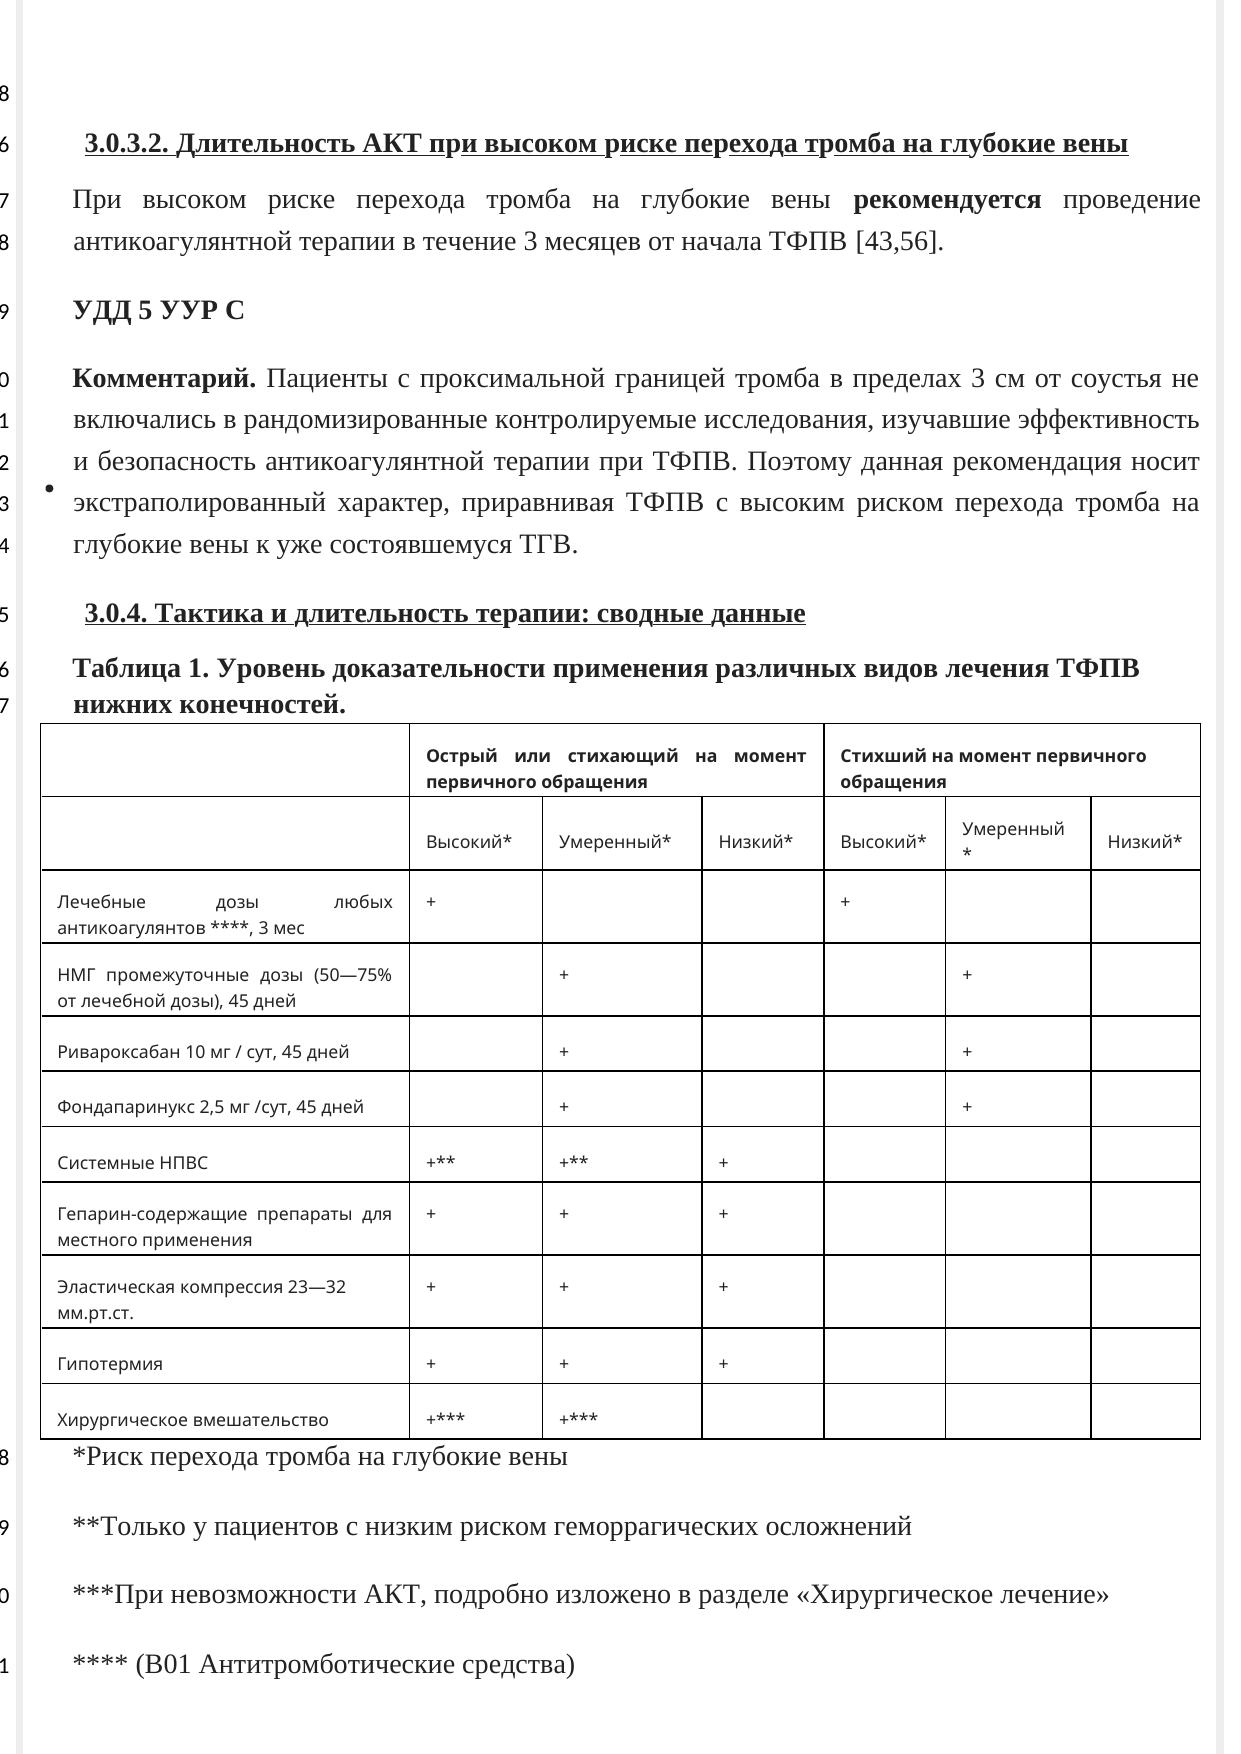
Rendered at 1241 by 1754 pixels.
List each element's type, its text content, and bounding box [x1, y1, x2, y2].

table_header Острый или стихающий на момент первичного обращения [410, 724, 823, 796]
table_cell [1092, 944, 1200, 1015]
table_cell Гипотермия [41, 1328, 409, 1383]
table_cell [703, 1384, 823, 1438]
table_cell + [410, 1329, 542, 1383]
table_cell + [703, 1183, 823, 1254]
subtitle УДД 5 УУР С [37, 293, 1201, 325]
table_cell Эластическая компрессия 23—32 мм.рт.ст. [41, 1255, 409, 1327]
table_cell [825, 1256, 945, 1327]
table_cell Фондапаринукс 2,5 мг /сут, 45 дней [41, 1071, 409, 1126]
text ***При невозможности АКТ, подробно изложено в разделе «Хирургическое лечение» [39, 1578, 1201, 1610]
text Комментарий. Пациенты с проксимальной границей тромба в пределах 3 см от соустья не включались в рандомизированные контролируемые исследования, изучавшие эффективность и безопасность антикоагулянтной терапии при ТФПВ. Поэтому данная рекомендация носит экстраполированный характер, приравнивая ТФПВ с высоким риском перехода тромба на глубокие вены к уже состоявшемуся ТГВ. [39, 361, 1201, 559]
table_cell Умеренный* [543, 797, 701, 869]
text Таблица 1. Уровень доказательности применения различных видов лечения ТФПВ нижних конечностей. [37, 651, 1201, 719]
table_cell [825, 1017, 945, 1070]
subtitle 3.0.4. Тактика и длительность терапии: сводные данные [84, 596, 1153, 628]
text *Риск перехода тромба на глубокие вены [39, 1439, 1201, 1472]
table_cell Ривароксабан 10 мг / сут, 45 дней [41, 1016, 409, 1070]
table_cell + [543, 1256, 701, 1327]
table_cell Умеренный* [946, 797, 1090, 869]
table_cell [1092, 1072, 1200, 1126]
table_cell [1092, 1017, 1200, 1070]
table_cell [1092, 1329, 1200, 1383]
table_cell + [410, 871, 542, 942]
table_header [41, 724, 409, 796]
table_cell + [703, 1329, 823, 1383]
table_cell Гепарин-содержащие препараты для местного применения [41, 1182, 409, 1254]
table_cell [703, 1017, 823, 1070]
table_cell + [946, 1072, 1090, 1126]
table_cell [946, 1127, 1090, 1181]
subtitle 3.0.3.2. Длительность АКТ при высоком риске перехода тромба на глубокие вены [84, 127, 1153, 159]
table_cell + [946, 944, 1090, 1015]
table_cell [946, 871, 1090, 942]
table_cell + [543, 1183, 701, 1254]
table_cell [825, 944, 945, 1015]
table_cell Высокий* [825, 797, 945, 869]
table_cell + [703, 1256, 823, 1327]
table_cell [825, 1329, 945, 1383]
table_cell [825, 1072, 945, 1126]
table_cell [41, 797, 409, 869]
table_cell + [825, 871, 945, 942]
table_cell + [543, 1329, 701, 1383]
table_cell НМГ промежуточные дозы (50—75% от лечебной дозы), 45 дней [41, 943, 409, 1015]
table_cell Системные НПВС [41, 1127, 409, 1181]
table_cell [1092, 1256, 1200, 1327]
text При высоком риске перехода тромба на глубокие вены рекомендуется проведение антикоагулянтной терапии в течение 3 месяцев от начала ТФПВ [43,56]. [39, 182, 1201, 256]
table_cell +*** [410, 1384, 542, 1438]
text **Только у пациентов с низким риском геморрагических осложнений [39, 1508, 1201, 1541]
table_cell [946, 1329, 1090, 1383]
table_cell + [543, 1017, 701, 1070]
table_cell Лечебные дозы любых антикоагулянтов ****, 3 мес [41, 870, 409, 942]
table_cell [1092, 1384, 1200, 1438]
table_cell + [946, 1017, 1090, 1070]
table_cell [946, 1183, 1090, 1254]
table_cell [825, 1384, 945, 1438]
table_cell Низкий* [1092, 797, 1200, 869]
table_cell [543, 871, 701, 942]
text **** (B01 Антитромботические средства) [39, 1647, 1201, 1679]
table_header Стихший на момент первичного обращения [825, 724, 1200, 796]
table_cell + [703, 1127, 823, 1181]
table_cell +*** [543, 1384, 701, 1438]
table_cell [825, 1127, 945, 1181]
table_cell [410, 944, 542, 1015]
table_cell +** [543, 1127, 701, 1181]
table_cell Хирургическое вмешательство [41, 1384, 409, 1438]
table_cell + [410, 1256, 542, 1327]
table_cell [946, 1384, 1090, 1438]
table_cell [1092, 1127, 1200, 1181]
table_cell + [410, 1183, 542, 1254]
table_cell [825, 1183, 945, 1254]
table_cell [703, 871, 823, 942]
table_cell Высокий* [410, 797, 542, 869]
table_cell [703, 944, 823, 1015]
table_cell [1092, 1183, 1200, 1254]
table_cell [410, 1072, 542, 1126]
table_cell [946, 1256, 1090, 1327]
table_cell [703, 1072, 823, 1126]
table_cell + [543, 944, 701, 1015]
table_cell [1092, 871, 1200, 942]
table_cell + [543, 1072, 701, 1126]
table_cell Низкий* [703, 797, 823, 869]
table_cell +** [410, 1127, 542, 1181]
table_cell [410, 1017, 542, 1070]
